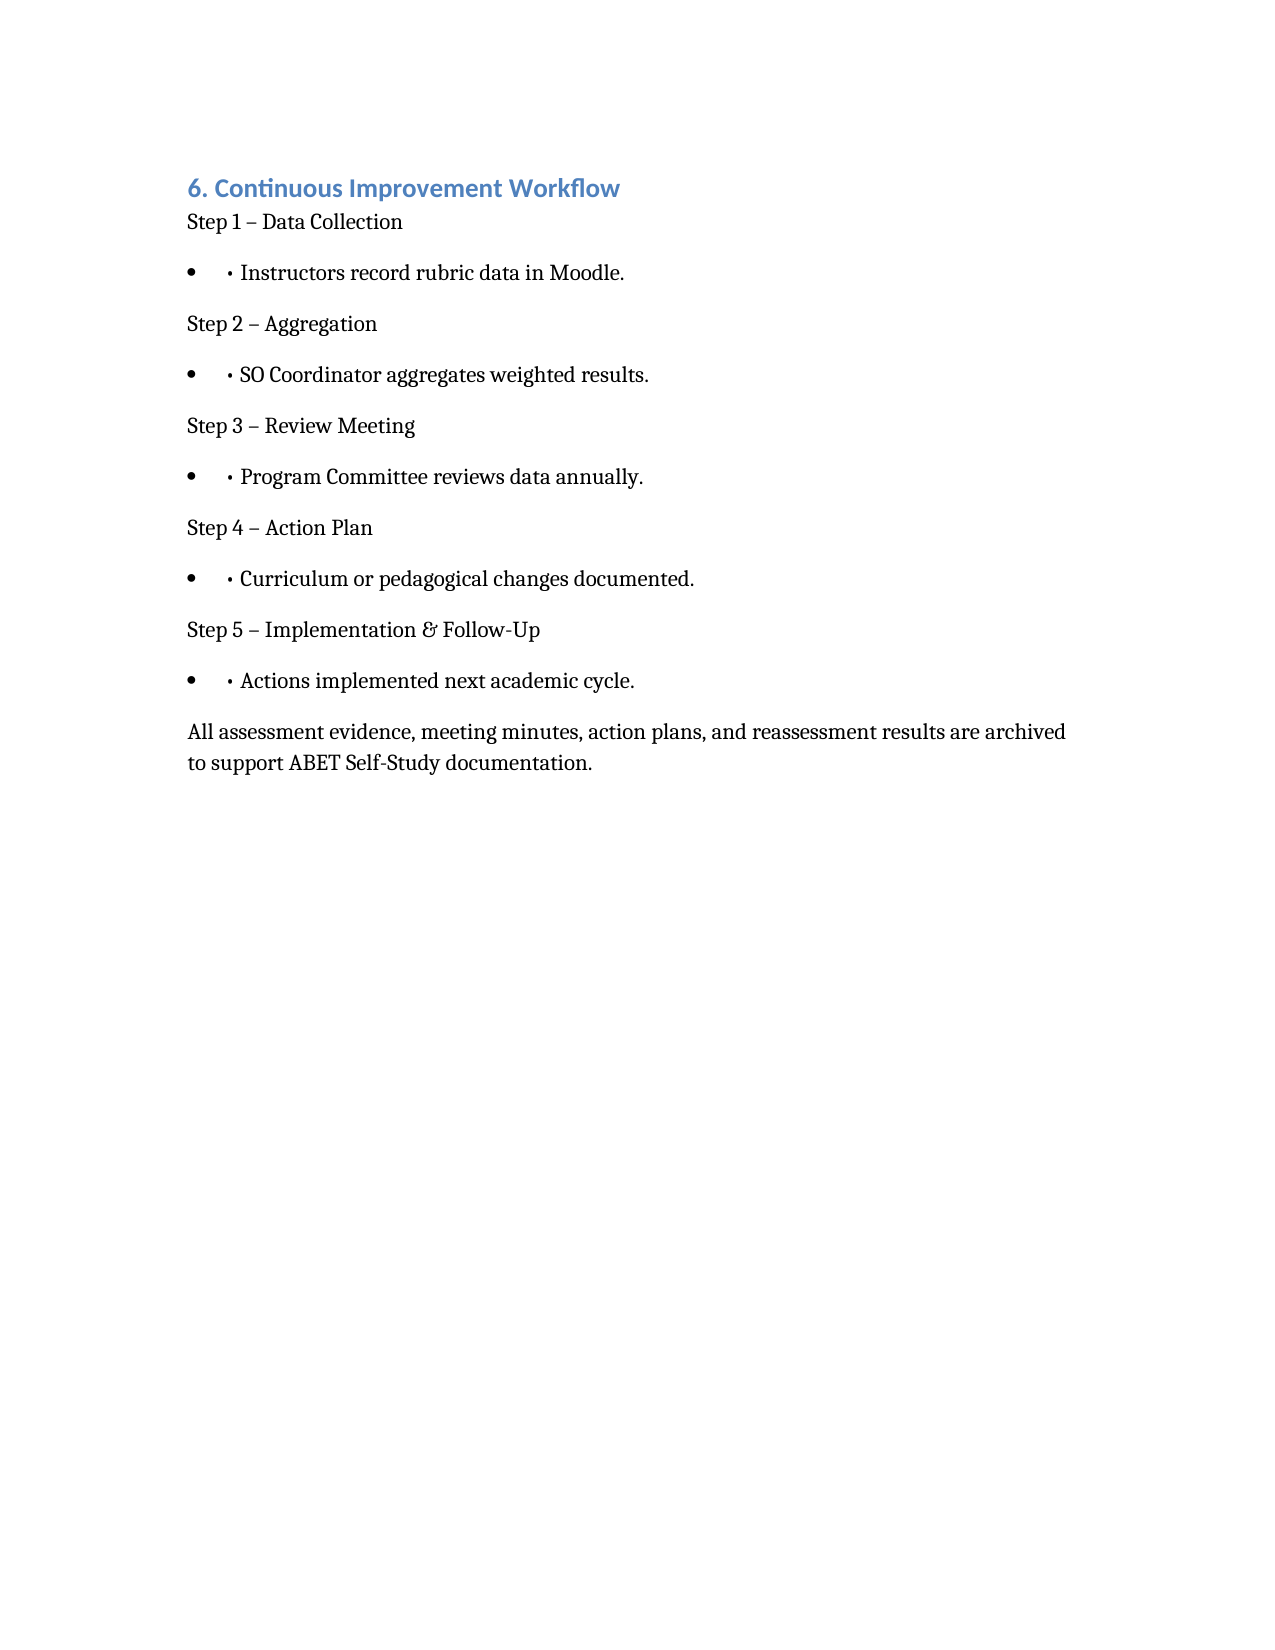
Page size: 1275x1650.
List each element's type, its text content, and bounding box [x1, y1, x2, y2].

text Step 1 – Data Collection [187, 209, 1087, 235]
subtitle 6. Continuous Improvement Workflow [187, 171, 1087, 204]
list • Instructors record rubric data in Moodle. [187, 260, 1087, 286]
text Step 5 – Implementation & Follow-Up [187, 617, 1087, 643]
list • Program Committee reviews data annually. [187, 464, 1087, 490]
text Step 4 – Action Plan [187, 515, 1087, 541]
list • Actions implemented next academic cycle. [187, 668, 1087, 694]
list • SO Coordinator aggregates weighted results. [187, 362, 1087, 388]
text Step 2 – Aggregation [187, 311, 1087, 337]
list • Curriculum or pedagogical changes documented. [187, 566, 1087, 592]
text All assessment evidence, meeting minutes, action plans, and reassessment results are archived to support ABET Self-Study documentation. [187, 719, 1087, 776]
text Step 3 – Review Meeting [187, 413, 1087, 439]
